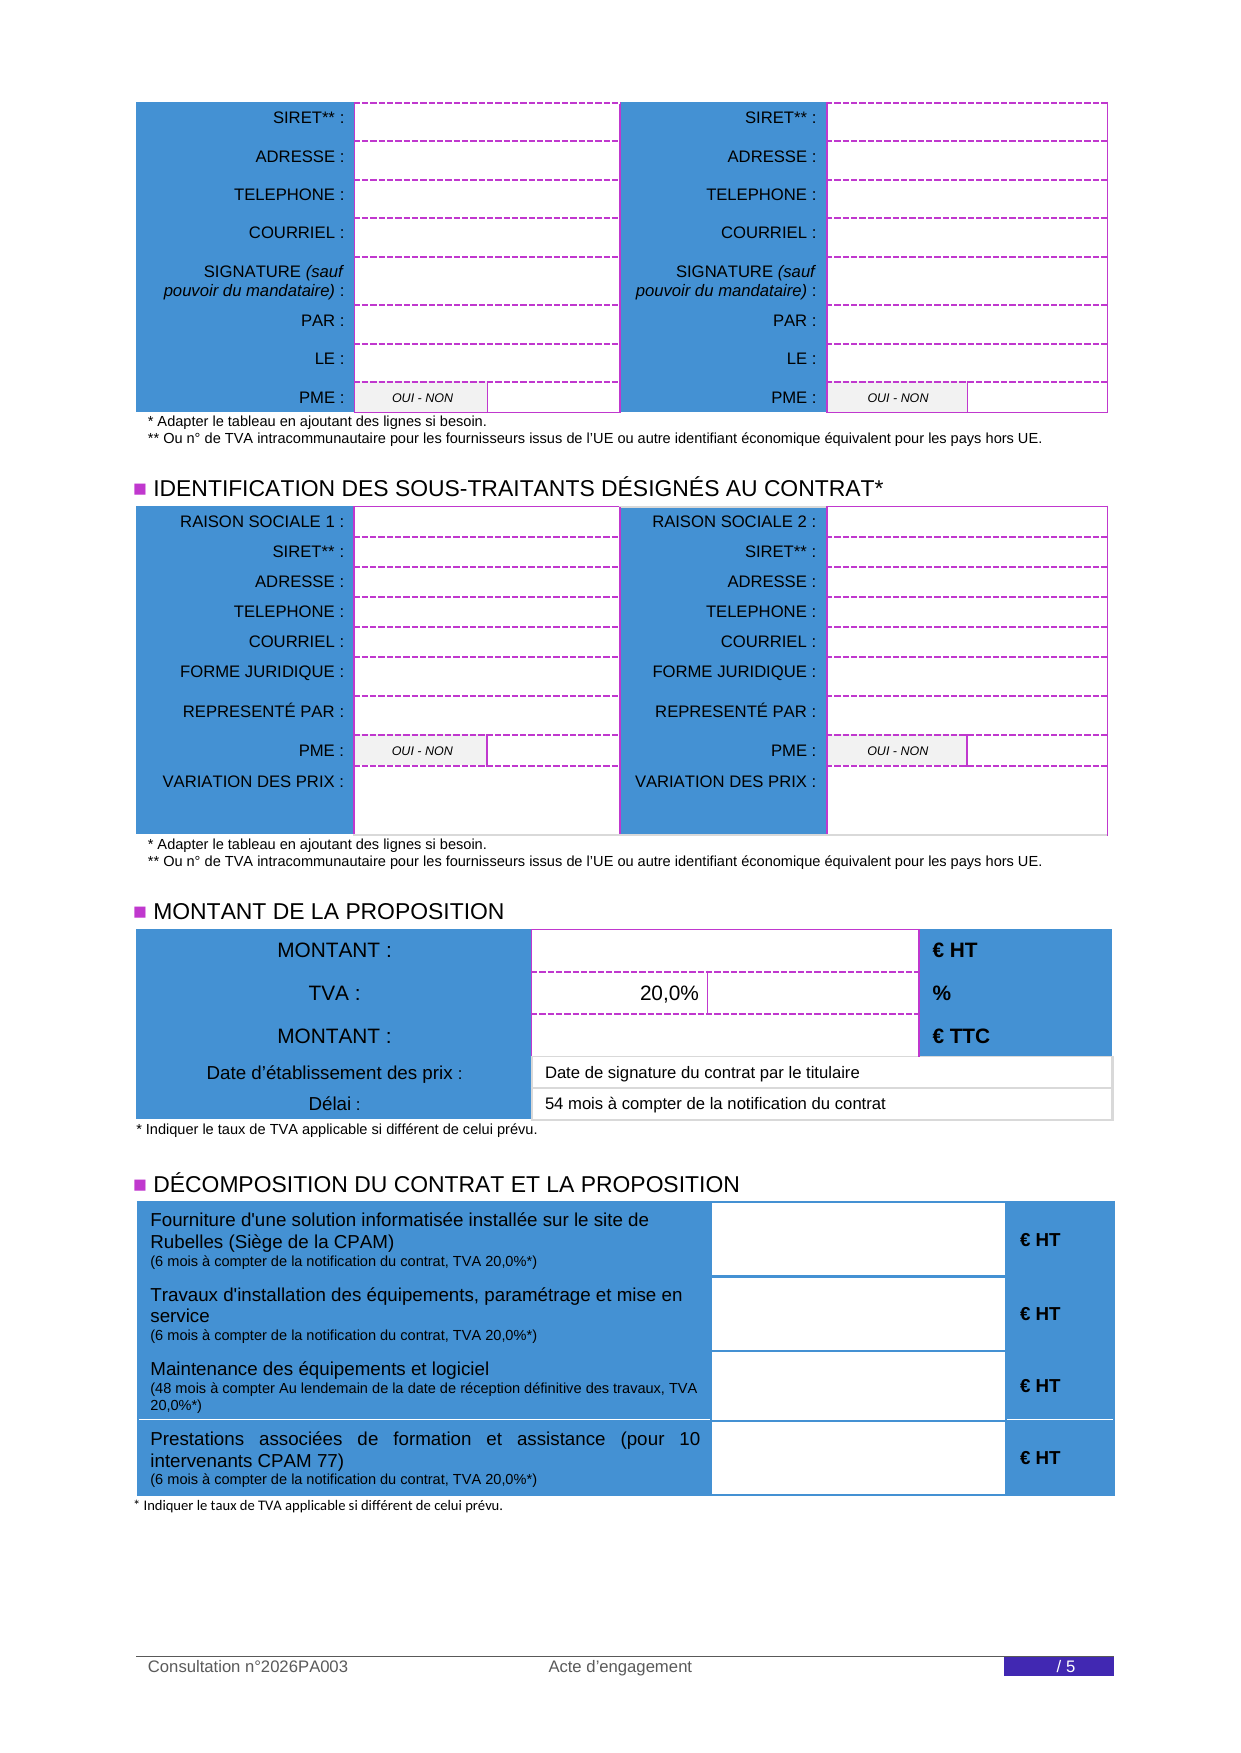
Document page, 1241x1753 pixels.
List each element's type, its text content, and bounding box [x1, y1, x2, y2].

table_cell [621, 256, 826, 304]
table_cell FORME JURIDIQUE : [136, 656, 353, 695]
table_cell 20,0% [532, 971, 707, 1013]
table_cell TELEPHONE : [136, 179, 354, 217]
table_cell VARIATION DES PRIX : [621, 765, 826, 795]
table_cell OUI - NON [355, 734, 486, 765]
table_cell [828, 695, 1107, 734]
table_cell LE : [136, 343, 354, 381]
table_cell [828, 256, 1107, 304]
table_header [828, 507, 1107, 536]
table_cell [828, 596, 1107, 626]
table_cell SIRET** : [136, 536, 353, 566]
table_cell VARIATION DES PRIX : [136, 765, 353, 795]
table_header [355, 507, 619, 536]
table_cell OUI - NON [828, 734, 966, 765]
table_cell [355, 566, 619, 596]
table_cell PAR : [621, 304, 826, 343]
table_cell PME : [621, 734, 826, 765]
table_cell [828, 765, 1107, 834]
table_cell FORME JURIDIQUE : [621, 656, 826, 695]
table_cell Date de signature du contrat par le titulaire [533, 1057, 1111, 1087]
table_cell SIRET** : [136, 102, 354, 140]
table_cell [355, 102, 620, 140]
table_cell [355, 256, 619, 304]
table_cell REPRESENTÉ PAR : [621, 695, 826, 734]
table_cell Délai : [136, 1087, 531, 1119]
text * Indiquer le taux de TVA applicable si différent de celui prévu. [133, 1496, 1093, 1514]
table_cell ADRESSE : [621, 140, 826, 179]
table_cell [355, 179, 619, 217]
table_cell COURRIEL : [136, 626, 353, 656]
table_cell [712, 1352, 1005, 1419]
table_cell [488, 734, 619, 765]
table_cell [355, 536, 619, 566]
table_cell Prestations associées de formation et assistance (pour 10 intervenants CPAM 77) (6 mois à compter de la notification du contrat, TVA 20,0%*) [139, 1422, 710, 1494]
table_cell PME : [621, 381, 826, 412]
table_cell Travaux d'installation des équipements, paramétrage et mise en service (6 mois à compter de la notification du contrat, TVA 20,0%*) [139, 1278, 710, 1350]
table_cell [828, 179, 1107, 217]
table_cell [708, 971, 918, 1013]
table_cell € HT [1007, 1352, 1113, 1419]
table_cell [355, 656, 619, 695]
table_cell [532, 1013, 918, 1056]
table_header € HT [920, 929, 1112, 971]
table_cell ADRESSE : [136, 566, 353, 596]
table_header RAISON SOCIALE 2 : [621, 508, 826, 536]
table_cell TELEPHONE : [621, 179, 826, 217]
table_cell Maintenance des équipements et logiciel (48 mois à compter Au lendemain de la date de réception définitive des travaux, TVA 20,0%*) [139, 1352, 710, 1419]
table_header MONTANT : [136, 929, 531, 971]
table_cell [828, 304, 1107, 343]
table_cell Date d’établissement des prix : [136, 1056, 531, 1087]
table_cell [968, 381, 1107, 412]
table_cell [712, 1422, 1005, 1494]
table_cell [621, 795, 826, 834]
table_header Fourniture d'une solution informatisée installée sur le site de Rubelles (Siège de la CPAM) (6 mois à compter de la notification du contrat, TVA 20,0%*) [139, 1203, 710, 1275]
table_cell PAR : [136, 304, 354, 343]
table_cell OUI - NON [828, 381, 967, 412]
table_cell MONTANT : [136, 1013, 531, 1056]
table_cell ADRESSE : [136, 140, 354, 179]
table_cell € HT [1007, 1422, 1113, 1494]
text ■ DÉCOMPOSITION DU CONTRAT ET LA PROPOSITION [133, 1171, 1093, 1197]
text * Indiquer le taux de TVA applicable si différent de celui prévu. [136, 1121, 1093, 1138]
table_cell [355, 765, 619, 834]
table_cell COURRIEL : [136, 217, 354, 256]
table_cell [828, 536, 1107, 566]
table_cell COURRIEL : [621, 626, 826, 656]
table_cell TELEPHONE : [621, 596, 826, 626]
table_cell ADRESSE : [621, 566, 826, 596]
table_cell TVA : [136, 971, 531, 1013]
table_cell [488, 381, 619, 412]
text ■ MONTANT DE LA PROPOSITION [133, 898, 1093, 925]
table_cell [355, 596, 619, 626]
table_cell PME : [136, 381, 354, 412]
table_cell [968, 734, 1107, 765]
table_cell € TTC [920, 1013, 1112, 1056]
table_cell COURRIEL : [621, 217, 826, 256]
table_cell [355, 304, 619, 343]
table_cell [828, 656, 1107, 695]
table_cell [355, 343, 619, 381]
table_cell TELEPHONE : [136, 596, 353, 626]
text ■ IDENTIFICATION DES SOUS-TRAITANTS DÉSIGNÉS AU CONTRAT* [133, 475, 1093, 502]
table_cell % [920, 971, 1112, 1013]
table_cell [828, 140, 1107, 179]
table_cell [136, 795, 353, 834]
table_cell 54 mois à compter de la notification du contrat [533, 1089, 1111, 1119]
table_cell [712, 1278, 1005, 1350]
table_header [712, 1203, 1005, 1275]
table_cell SIRET** : [621, 102, 826, 140]
text ** Ou n° de TVA intracommunautaire pour les fournisseurs issus de l’UE ou autre identifiant économique équivalent pour les pays hors UE. [148, 430, 1093, 447]
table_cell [136, 256, 354, 304]
table_cell [828, 566, 1107, 596]
text ** Ou n° de TVA intracommunautaire pour les fournisseurs issus de l’UE ou autre identifiant économique équivalent pour les pays hors UE. [148, 853, 1093, 869]
table_header [532, 930, 918, 971]
table_cell [828, 102, 1107, 140]
table_cell [828, 343, 1107, 381]
table_cell [355, 695, 619, 734]
text * Adapter le tableau en ajoutant des lignes si besoin. [148, 413, 1093, 430]
table_cell REPRESENTÉ PAR : [136, 695, 353, 734]
table_cell OUI - NON [355, 381, 487, 412]
table_cell [828, 217, 1107, 256]
table_cell € HT [1007, 1278, 1113, 1350]
table_cell SIRET** : [621, 536, 826, 566]
table_cell LE : [621, 343, 826, 381]
table_cell [355, 217, 619, 256]
table_cell [355, 140, 619, 179]
table_header RAISON SOCIALE 1 : [136, 506, 353, 536]
table_cell PME : [136, 734, 353, 765]
text * Adapter le tableau en ajoutant des lignes si besoin. [148, 836, 1093, 853]
table_cell [828, 626, 1107, 656]
table_header € HT [1007, 1203, 1113, 1275]
table_cell [355, 626, 619, 656]
